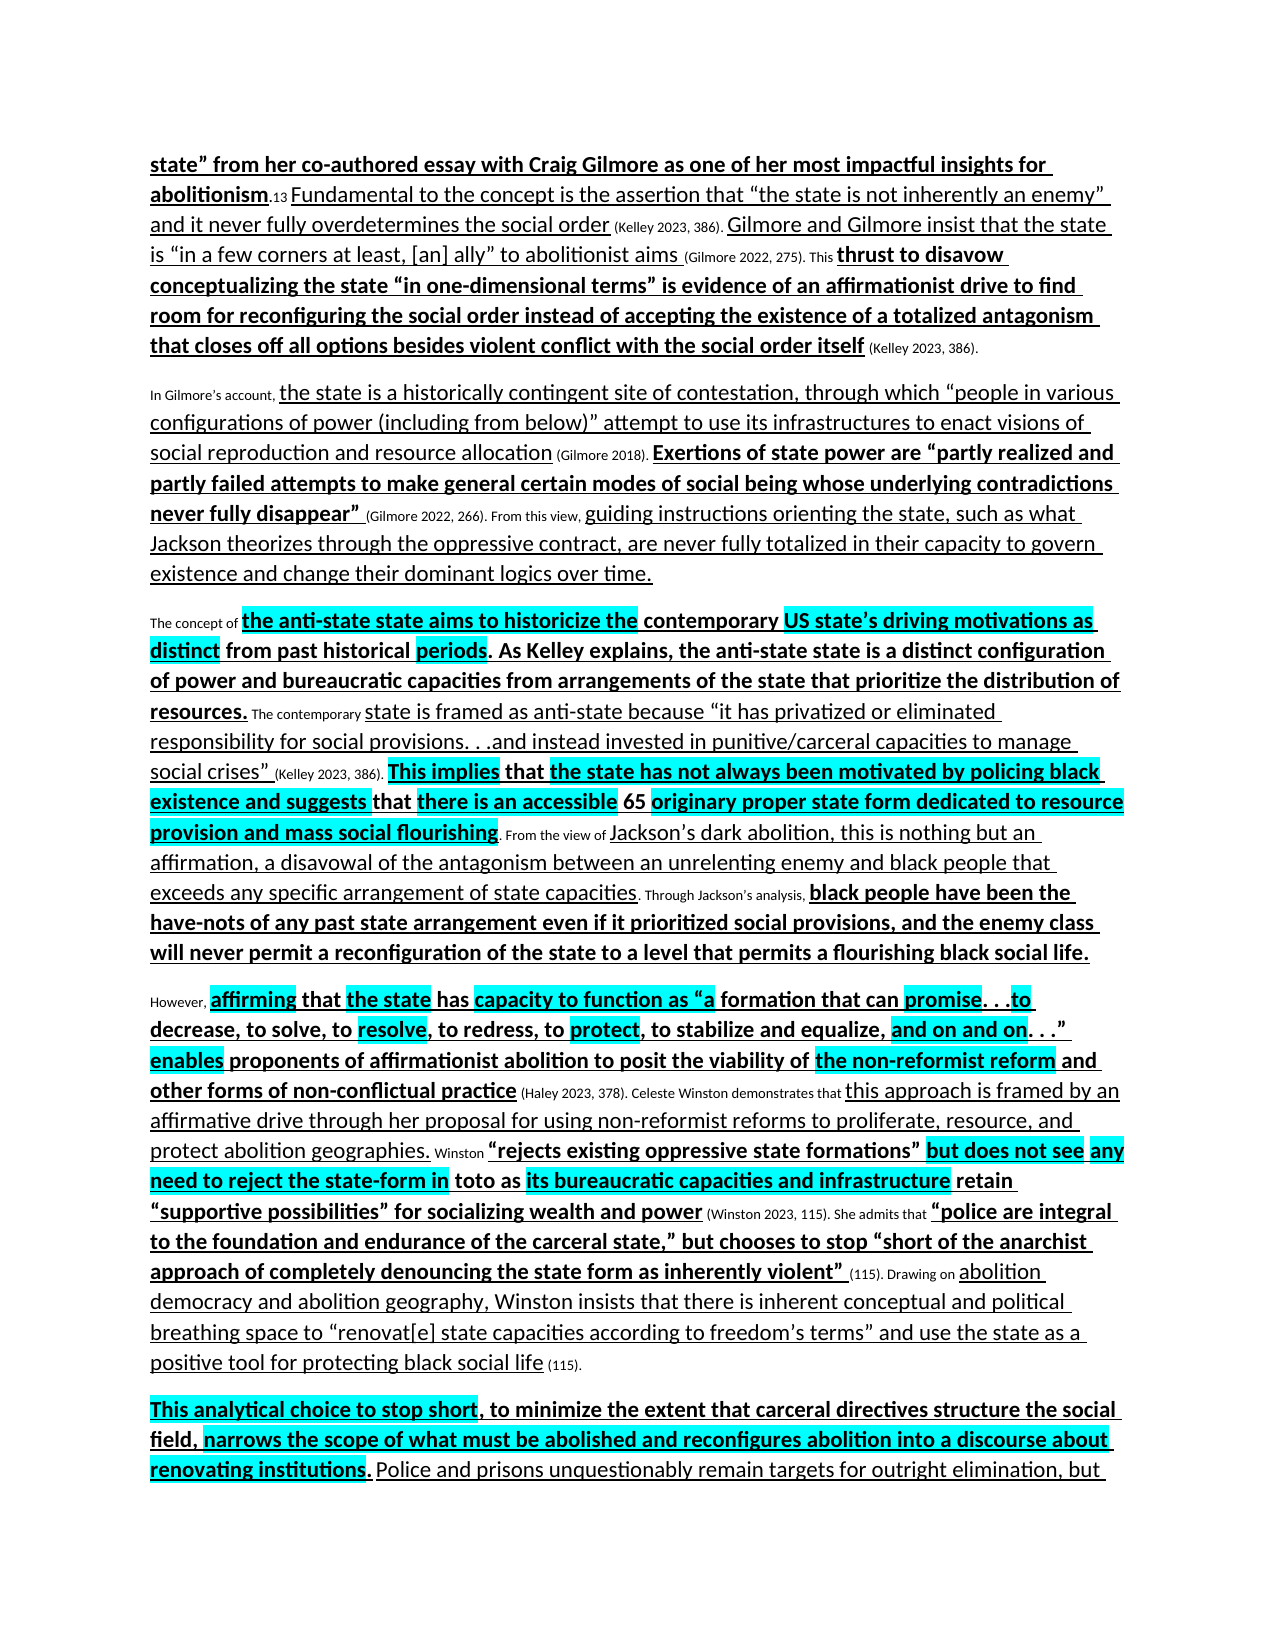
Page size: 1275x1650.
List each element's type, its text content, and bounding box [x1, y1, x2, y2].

text However, affirming that the state has capacity to function as “a formation that can promise. . .to decrease, to solve, to resolve, to redress, to protect, to stabilize and equalize, and on and on. . .” enables proponents of affirmationist abolition to posit the viability of the non-reformist reform and other forms of non-conflictual practice (Haley 2023, 378). Celeste Winston demonstrates that this approach is framed by an affirmative drive through her proposal for using non-reformist reforms to proliferate, resource, and protect abolition geographies. Winston “rejects existing oppressive state formations” but does not see any need to reject the state-form in toto as its bureaucratic capacities and infrastructure retain “supportive possibilities” for socializing wealth and power (Winston 2023, 115). She admits that “police are integral to the foundation and endurance of the carceral state,” but chooses to stop “short of the anarchist approach of completely denouncing the state form as inherently violent” (115). Drawing on abolition democracy and abolition geography, Winston insists that there is inherent conceptual and political breathing space to “renovat[e] state capacities according to freedom’s terms” and use the state as a positive tool for protecting black social life (115). [150, 985, 1125, 1376]
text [150, 1395, 1125, 1483]
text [150, 150, 1125, 359]
text The concept of the anti-state state aims to historicize the contemporary US state’s driving motivations as distinct from past historical periods. As Kelley explains, the anti-state state is a distinct configuration of power and bureaucratic capacities from arrangements of the state that prioritize the distribution of resources. The contemporary state is framed as anti-state because “it has privatized or eliminated responsibility for social provisions. . .and instead invested in punitive/carceral capacities to manage social crises” (Kelley 2023, 386). This implies that the state has not always been motivated by policing black existence and suggests that there is an accessible 65 originary proper state form dedicated to resource provision and mass social flourishing. From the view of Jackson’s dark abolition, this is nothing but an affirmation, a disavowal of the antagonism between an unrelenting enemy and black people that exceeds any specific arrangement of state capacities. Through Jackson’s analysis, black people have been the have-nots of any past state arrangement even if it prioritized social provisions, and the enemy class will never permit a reconfiguration of the state to a level that permits a flourishing black social life. [150, 606, 1125, 967]
text In Gilmore’s account, the state is a historically contingent site of contestation, through which “people in various configurations of power (including from below)” attempt to use its infrastructures to enact visions of social reproduction and resource allocation (Gilmore 2018). Exertions of state power are “partly realized and partly failed attempts to make general certain modes of social being whose underlying contradictions never fully disappear” (Gilmore 2022, 266). From this view, guiding instructions orienting the state, such as what Jackson theorizes through the oppressive contract, are never fully totalized in their capacity to govern existence and change their dominant logics over time. [150, 378, 1125, 587]
